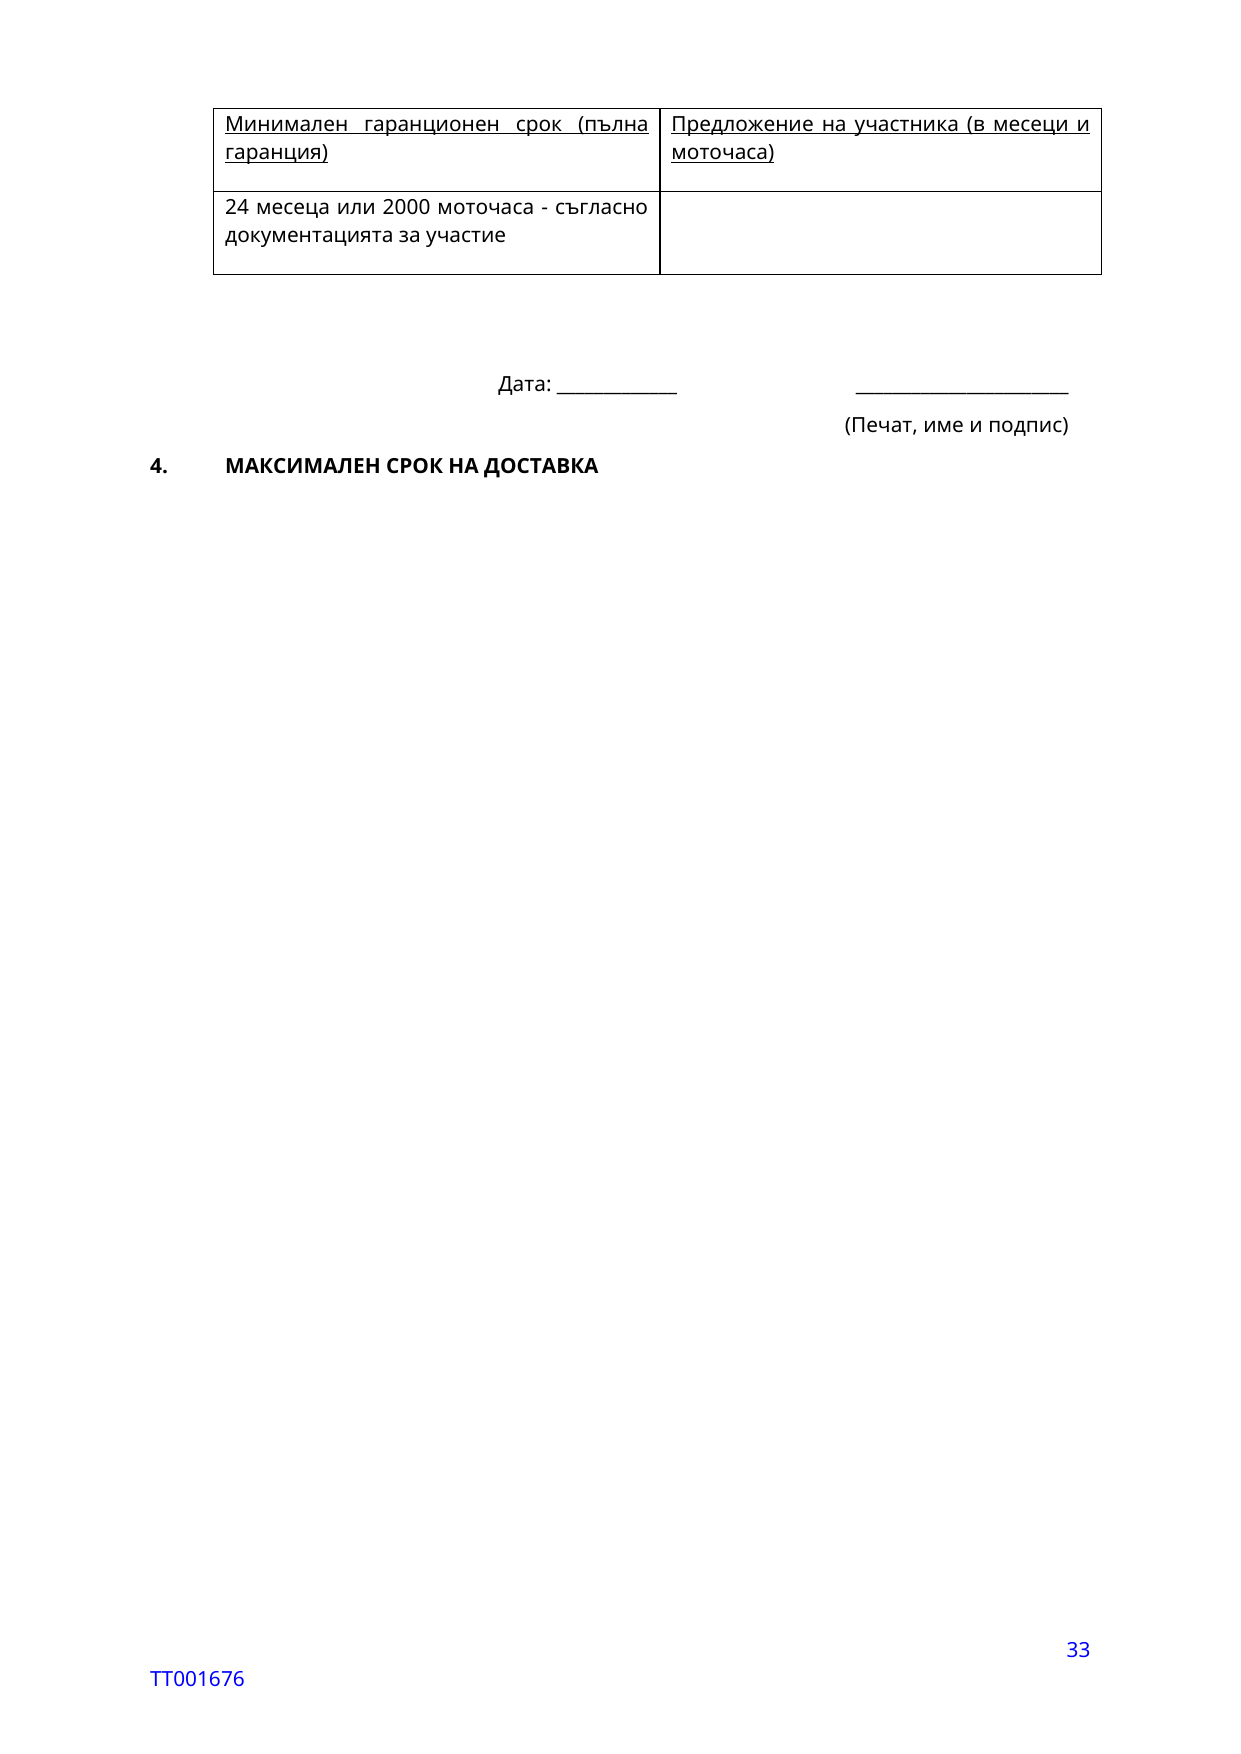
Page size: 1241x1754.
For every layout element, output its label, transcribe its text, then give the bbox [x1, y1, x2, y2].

table_cell 24 месеца или 2000 моточаса - съгласно документацията за участие [214, 192, 659, 274]
table_header Минимален гаранционен срок (пълна гаранция) [214, 109, 659, 191]
table_header Предложение на участника (в месеци и моточаса) [661, 109, 1101, 191]
text (Печат, име и подпис) [144, 410, 1068, 438]
list МАКСИМАЛЕН СРОК НА ДОСТАВКА [150, 451, 1090, 479]
table_cell [661, 192, 1101, 274]
text Дата: _____________ _______________________ [144, 369, 1068, 398]
